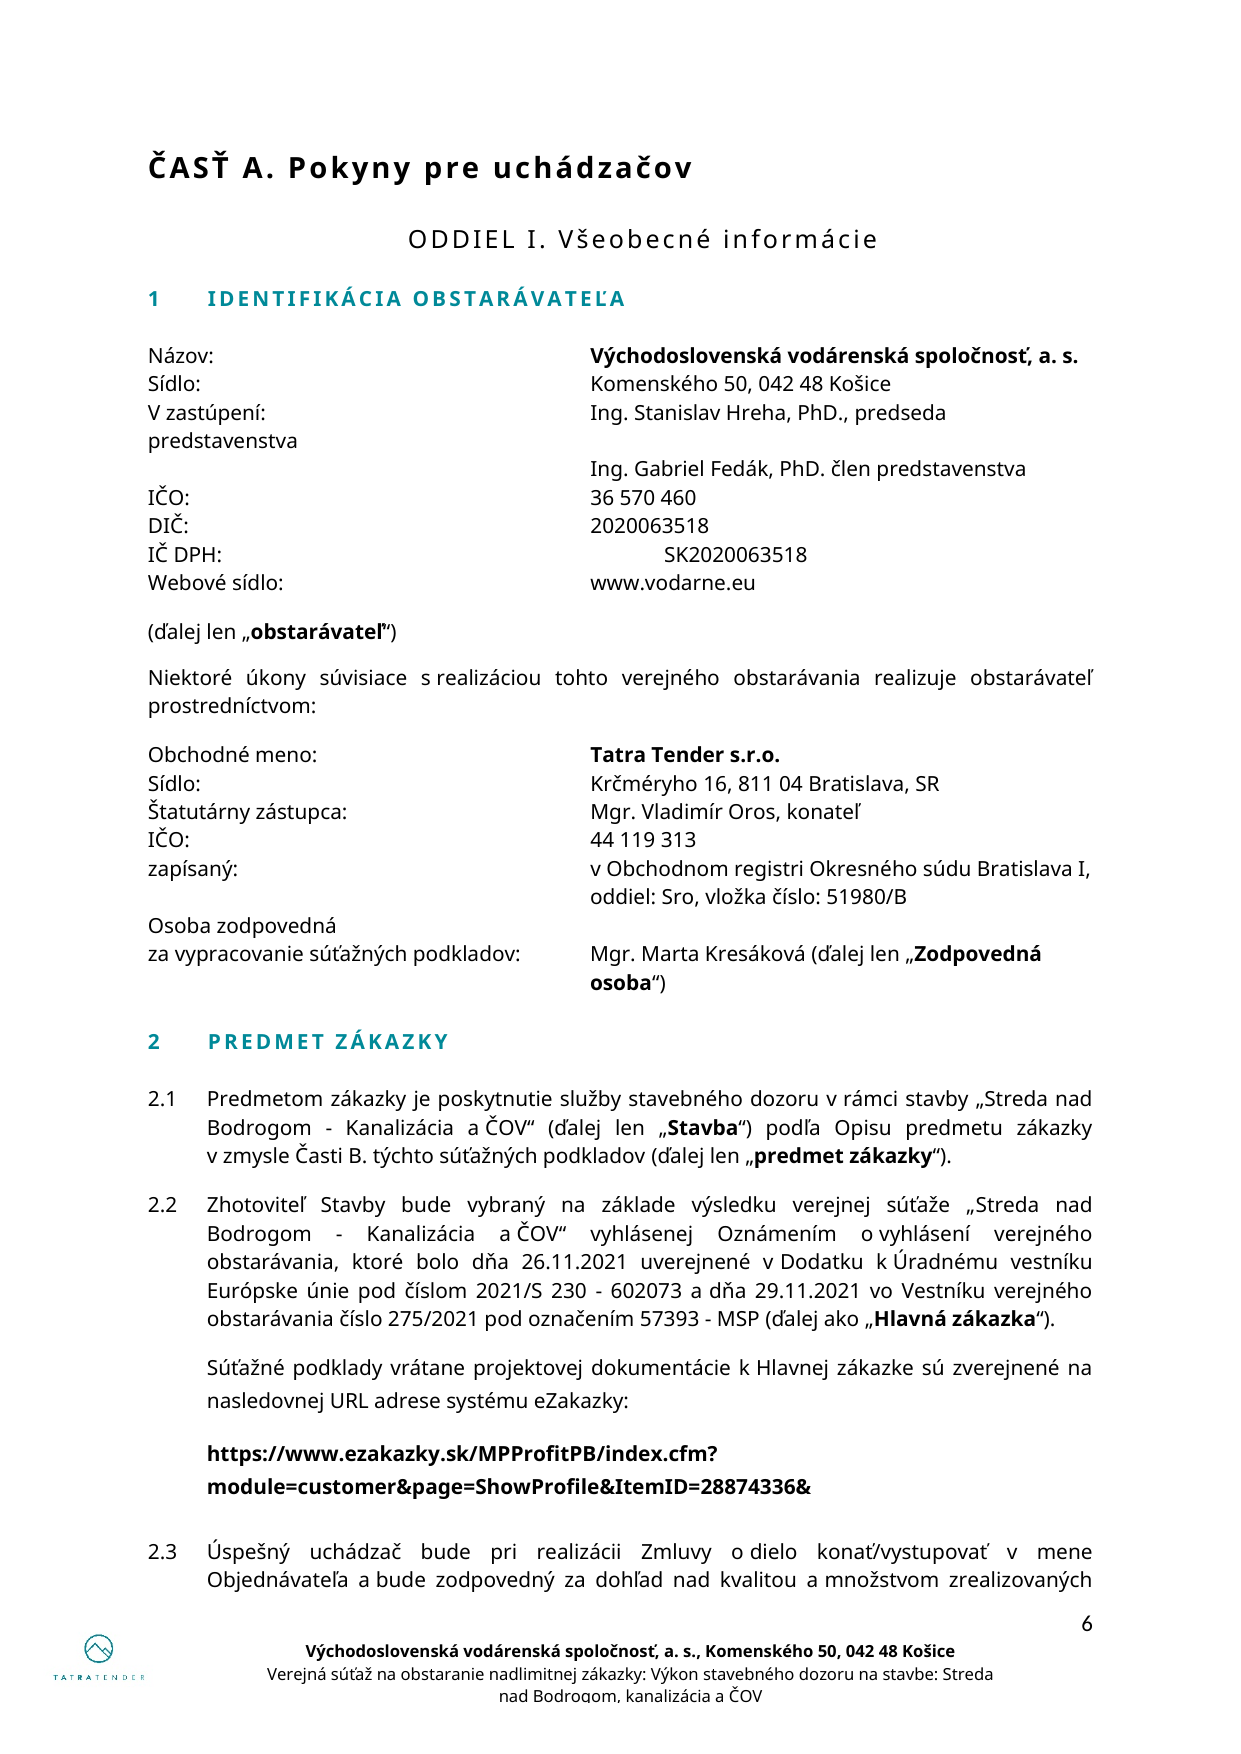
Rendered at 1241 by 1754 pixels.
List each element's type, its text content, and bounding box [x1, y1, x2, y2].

subtitle Predmetom zákazky je poskytnutie služby stavebného dozoru v rámci stavby „Streda nad Bodrogom - Kanalizácia a ČOV“ (ďalej len „Stavba“) podľa Opisu predmetu zákazky v zmysle Časti B. týchto súťažných podkladov (ďalej len „predmet zákazky“). [148, 1084, 1093, 1170]
picture [32, 1610, 165, 1704]
subtitle Štatutárny zástupca: Mgr. Vladimír Oros, konateľ [148, 797, 1093, 826]
text Identifikácia obstarávateľa [148, 284, 1093, 312]
text IČ DPH: SK2020063518 [148, 540, 1093, 568]
text Predmet zákazky [148, 1027, 1093, 1056]
text https://www.ezakazky.sk/MPProfitPB/index.cfm?module=customer&page=ShowProfile&ItemID=28874336& [207, 1439, 1093, 1501]
text IČO: 36 570 460 [148, 483, 1093, 511]
subtitle Názov: Východoslovenská vodárenská spoločnosť, a. s. [148, 341, 1093, 369]
subtitle Osoba zodpovedná [148, 911, 1093, 939]
subtitle Obchodné meno: Tatra Tender s.r.o. [148, 740, 1093, 769]
subtitle DIČ: 2020063518 [148, 511, 1093, 540]
subtitle (ďalej len „obstarávateľ“) [148, 617, 1093, 646]
subtitle Niektoré úkony súvisiace s realizáciou tohto verejného obstarávania realizuje obstarávateľ prostredníctvom: [148, 663, 1093, 719]
subtitle IČO: 44 119 313 [148, 826, 1093, 854]
text ODDIEL I. Všeobecné informácie [148, 221, 1093, 255]
subtitle za vypracovanie súťažných podkladov: Mgr. Marta Kresáková (ďalej len „Zodpovedná osoba“) [148, 939, 1093, 996]
subtitle Sídlo: Krčméryho 16, 811 04 Bratislava, SR [148, 769, 1093, 797]
subtitle Zhotoviteľ Stavby bude vybraný na základe výsledku verejnej súťaže „Streda nad Bodrogom - Kanalizácia a ČOV“ vyhlásenej Oznámením o vyhlásení verejného obstarávania, ktoré bolo dňa 26.11.2021 uverejnené v Dodatku k Úradnému vestníku Európske únie pod číslom 2021/S 230 - 602073 a dňa 29.11.2021 vo Vestníku verejného obstarávania číslo 275/2021 pod označením 57393 - MSP (ďalej ako „Hlavná zákazka“). [148, 1191, 1093, 1333]
text Webové sídlo: www.vodarne.eu [148, 568, 1093, 597]
text ČASŤ A. Pokyny pre uchádzačov [148, 148, 1093, 187]
subtitle zapísaný: v Obchodnom registri Okresného súdu Bratislava I, oddiel: Sro, vložka číslo: 51980/B [148, 854, 1093, 911]
subtitle Ing. Gabriel Fedák, PhD. člen predstavenstva [148, 454, 1093, 483]
text Súťažné podklady vrátane projektovej dokumentácie k Hlavnej zákazke sú zverejnené na nasledovnej URL adrese systému eZakazky: [207, 1353, 1093, 1414]
subtitle Sídlo: Komenského 50, 042 48 Košice [148, 369, 1093, 398]
subtitle V zastúpení: Ing. Stanislav Hreha, PhD., predseda predstavenstva [148, 398, 1093, 454]
